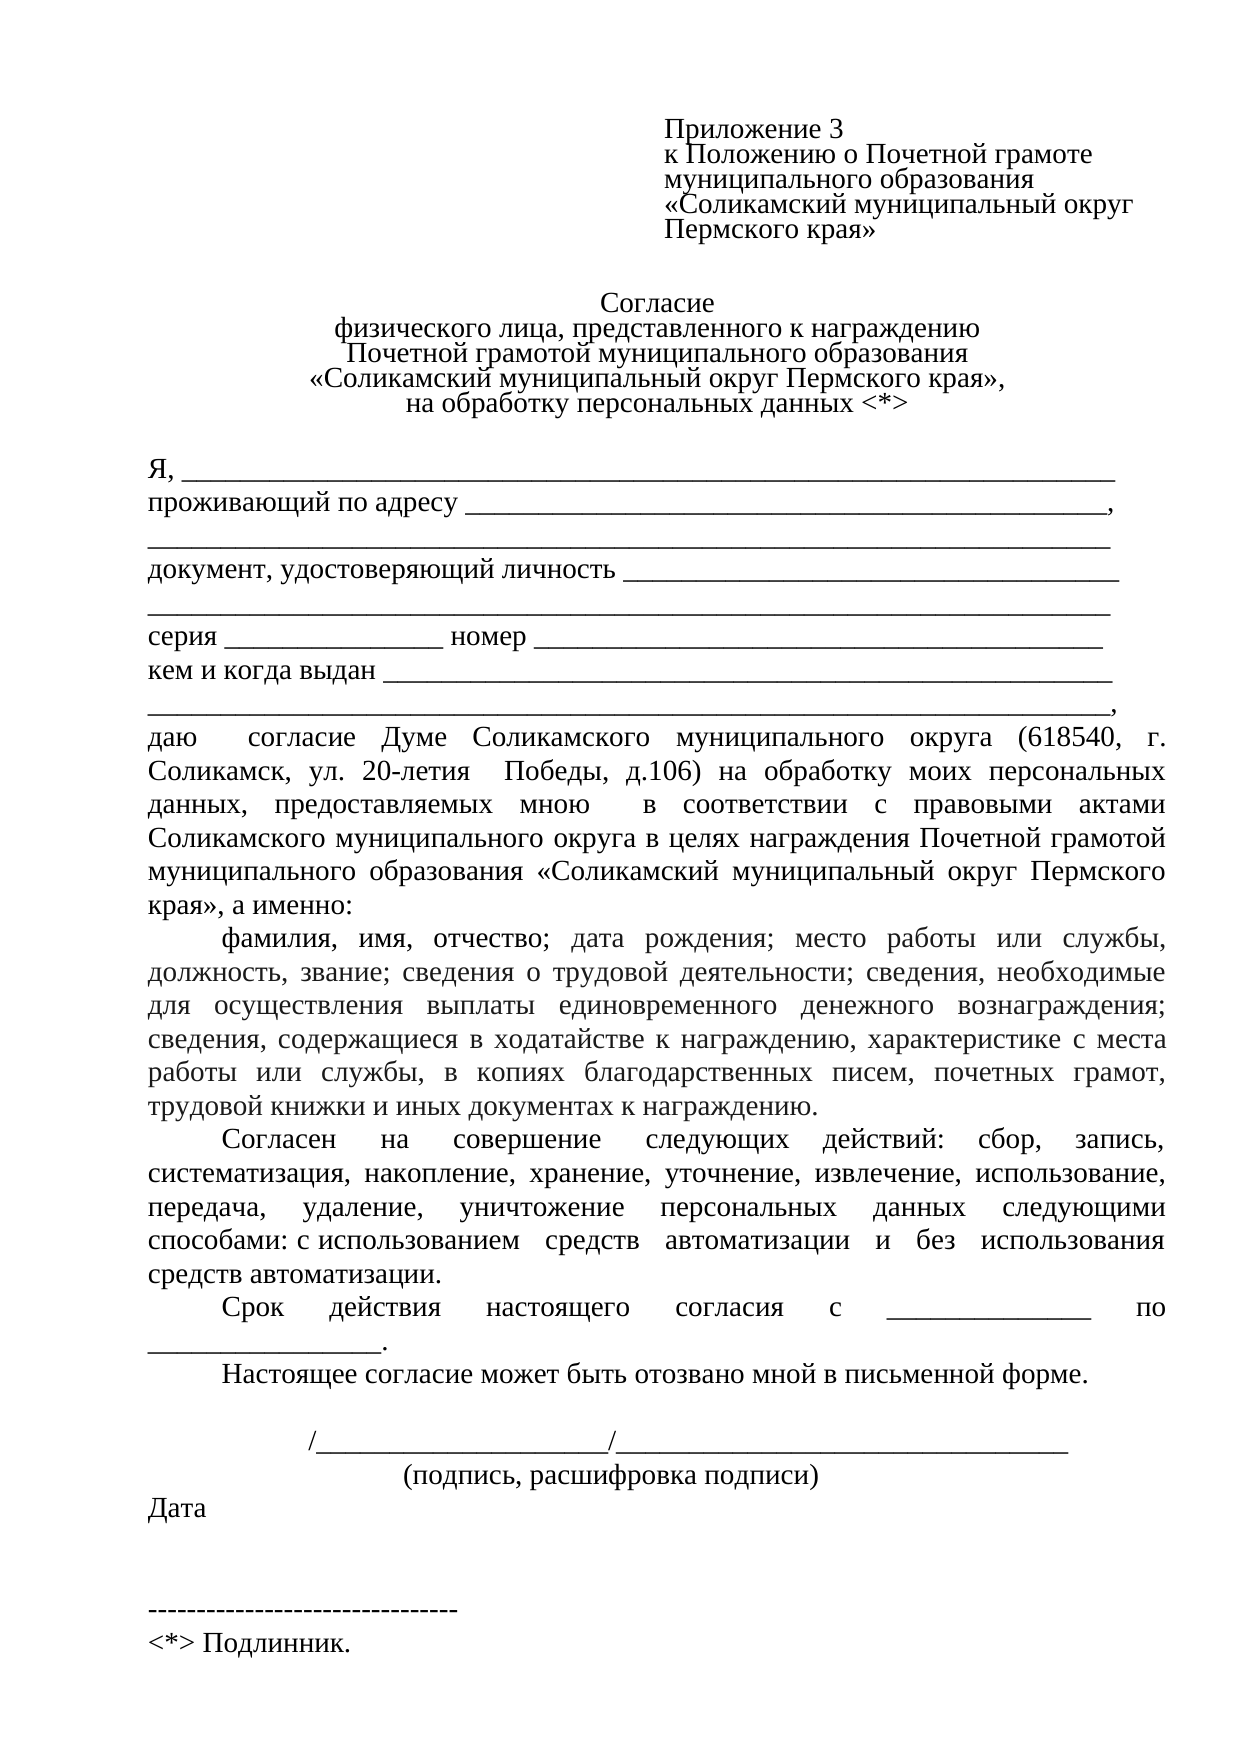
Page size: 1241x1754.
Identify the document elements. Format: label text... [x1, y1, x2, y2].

text Согласие [148, 292, 1167, 317]
text Я, ________________________________________________________________ [148, 451, 1167, 484]
text __________________________________________________________________ [148, 518, 1167, 551]
text к Положению о Почетной грамоте [589, 143, 1167, 168]
text физического лица, представленного к награждению [345, 317, 1167, 342]
text Согласен на совершение следующих действий: сбор, запись, систематизация, накопление, хранение, уточнение, извлечение, использование, передача, удаление, уничтожение персональных данных следующими способами: с использованием средств автоматизации и без использования средств автоматизации. [148, 1122, 1167, 1289]
text /____________________/_______________________________ [148, 1423, 1167, 1457]
text проживающий по адресу ____________________________________________, [148, 484, 1167, 518]
text «Соликамский муниципальный округ Пермского края» [664, 193, 1167, 243]
text Срок действия настоящего согласия с ______________ по ________________. [148, 1289, 1167, 1356]
text <*> Подлинник. [148, 1625, 1167, 1658]
text серия _______________ номер _______________________________________ [148, 618, 1167, 652]
text даю согласие Думе Соликамского муниципального округа (. Соликамск, ул. 20-летия Победы, д.106) на обработку моих персональных данных, предоставляемых мною в соответствии с правовыми актами Соликамского муниципального округа в целях награждения Почетной грамотой муниципального образования «Соликамский муниципальный округ Пермского края», а именно: [148, 719, 1167, 920]
text -------------------------------- [148, 1591, 1167, 1625]
text документ, удостоверяющий личность __________________________________ [148, 551, 1167, 585]
text Дата [148, 1491, 1167, 1524]
text __________________________________________________________________ [148, 585, 1167, 618]
text Почетной грамотой муниципального образования [148, 342, 1167, 367]
text «Соликамский муниципальный округ Пермского края», [148, 367, 1167, 392]
text __________________________________________________________________, [148, 686, 1167, 719]
text фамилия, имя, отчество; дата рождения; место работы или службы, должность, звание; сведения о трудовой деятельности; сведения, необходимые для осуществления выплаты единовременного денежного вознаграждения; сведения, содержащиеся в ходатайстве к награждению, характеристике с места работы или службы, в копиях благодарственных писем, почетных грамот, трудовой книжки и иных документах к награждению. [148, 920, 1167, 1122]
text (подпись, расшифровка подписи) [148, 1457, 1167, 1491]
text физического лица, представленного к награждению [148, 317, 342, 342]
text на обработку персональных данных <*> [148, 392, 1167, 417]
text кем и когда выдан __________________________________________________ [148, 652, 1167, 686]
text Приложение 3 [589, 118, 1167, 143]
text Настоящее согласие может быть отозвано мной в письменной форме. [148, 1356, 1167, 1390]
text муниципального образования [589, 168, 1167, 193]
